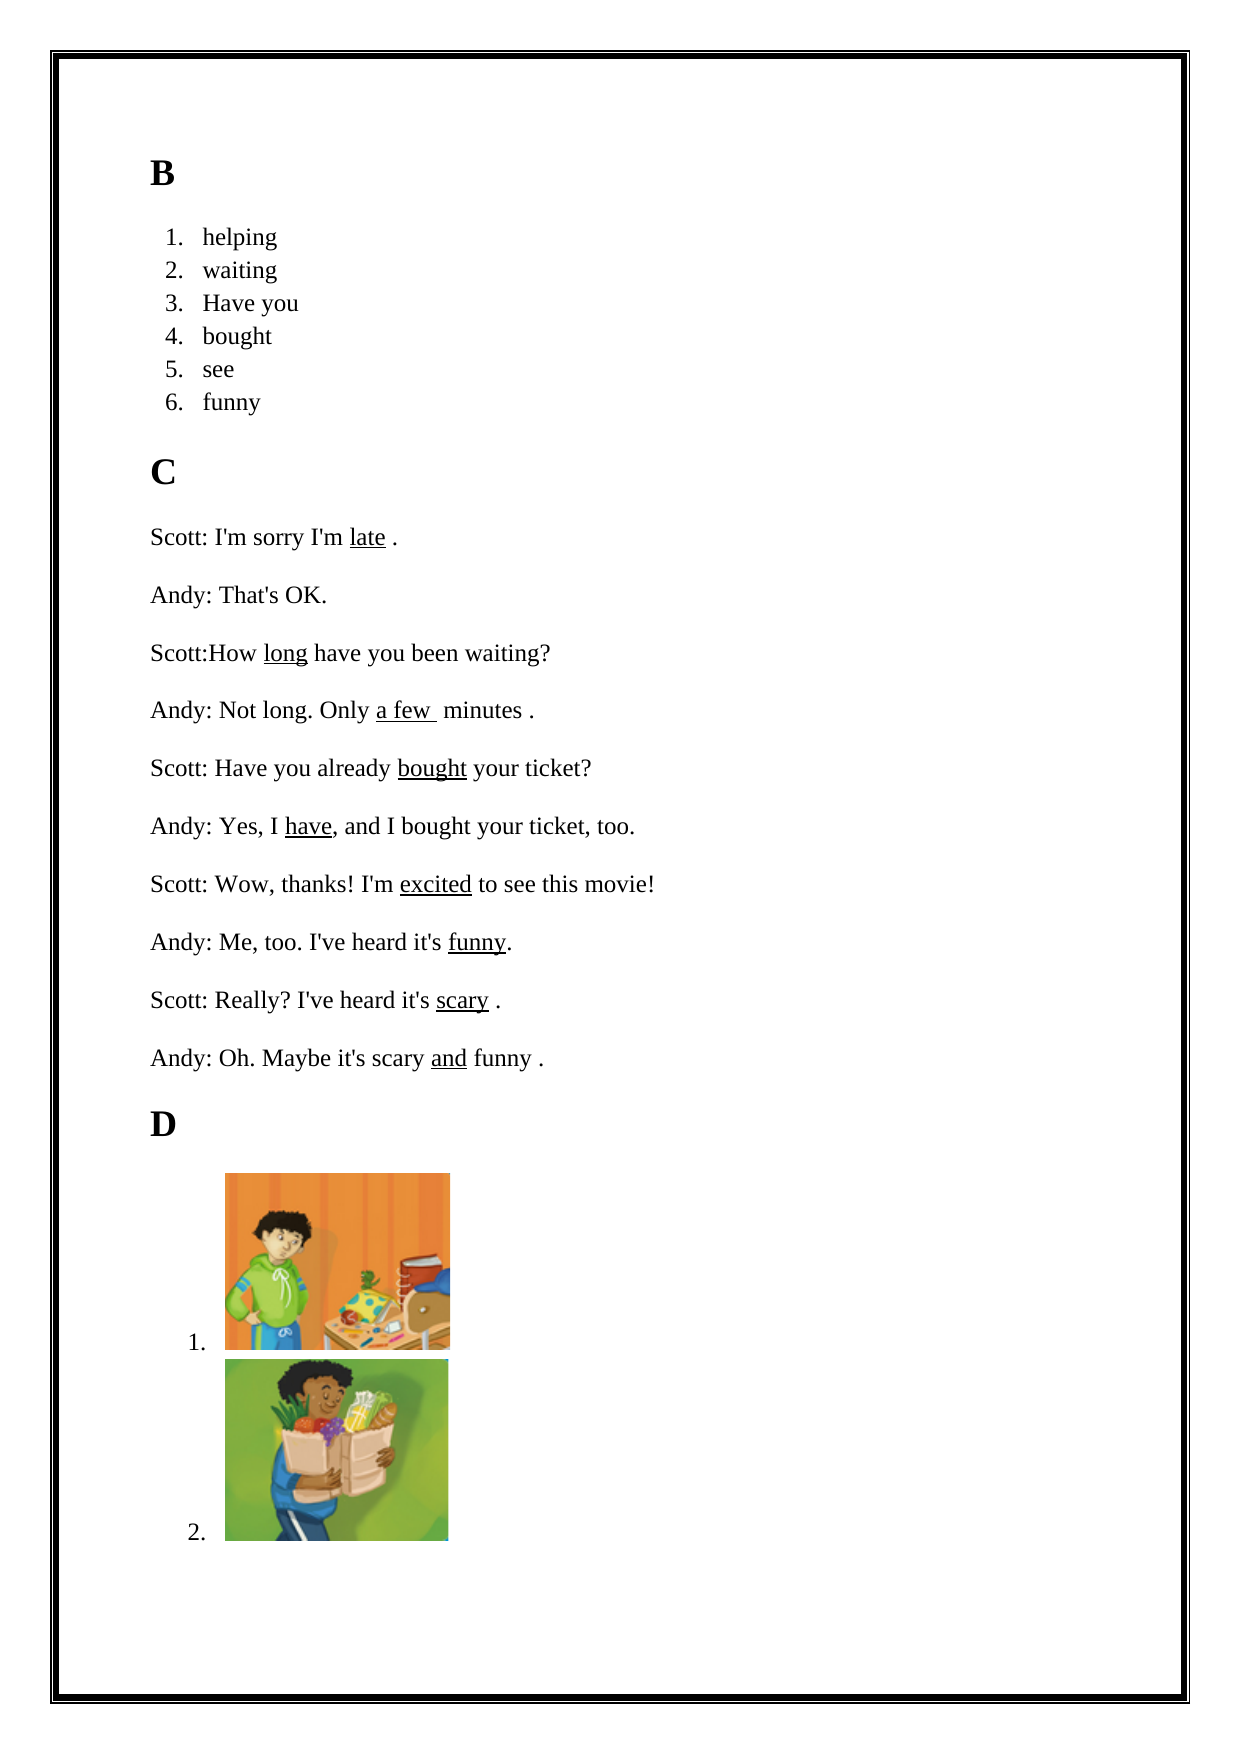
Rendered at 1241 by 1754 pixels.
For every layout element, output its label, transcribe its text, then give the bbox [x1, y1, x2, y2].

list helping [165, 222, 1090, 251]
text Scott:How long have you been waiting? [150, 638, 1090, 666]
text Andy: Oh. Maybe it's scary and funny . [150, 1043, 1090, 1072]
text Scott: Really? I've heard it's scary . [150, 985, 1090, 1014]
picture [225, 1173, 451, 1350]
text B [150, 150, 1090, 193]
text Andy: Me, too. I've heard it's funny. [150, 927, 1090, 956]
text Andy: That's OK. [150, 580, 1090, 608]
text Scott: Wow, thanks! I'm excited to see this movie! [150, 869, 1090, 898]
list Have you [165, 288, 1090, 317]
text Andy: Yes, I have, and I bought your ticket, too. [150, 811, 1090, 840]
text Andy: Not long. Only a few minutes . [150, 696, 1090, 724]
list see [165, 354, 1090, 383]
text Scott: Have you already bought your ticket? [150, 753, 1090, 782]
list bought [165, 321, 1090, 350]
picture [225, 1359, 449, 1541]
text Scott: I'm sorry I'm late . [150, 522, 1090, 551]
list waiting [165, 255, 1090, 284]
text D [150, 1101, 1090, 1144]
list funny [165, 387, 1090, 416]
text C [150, 449, 1090, 493]
